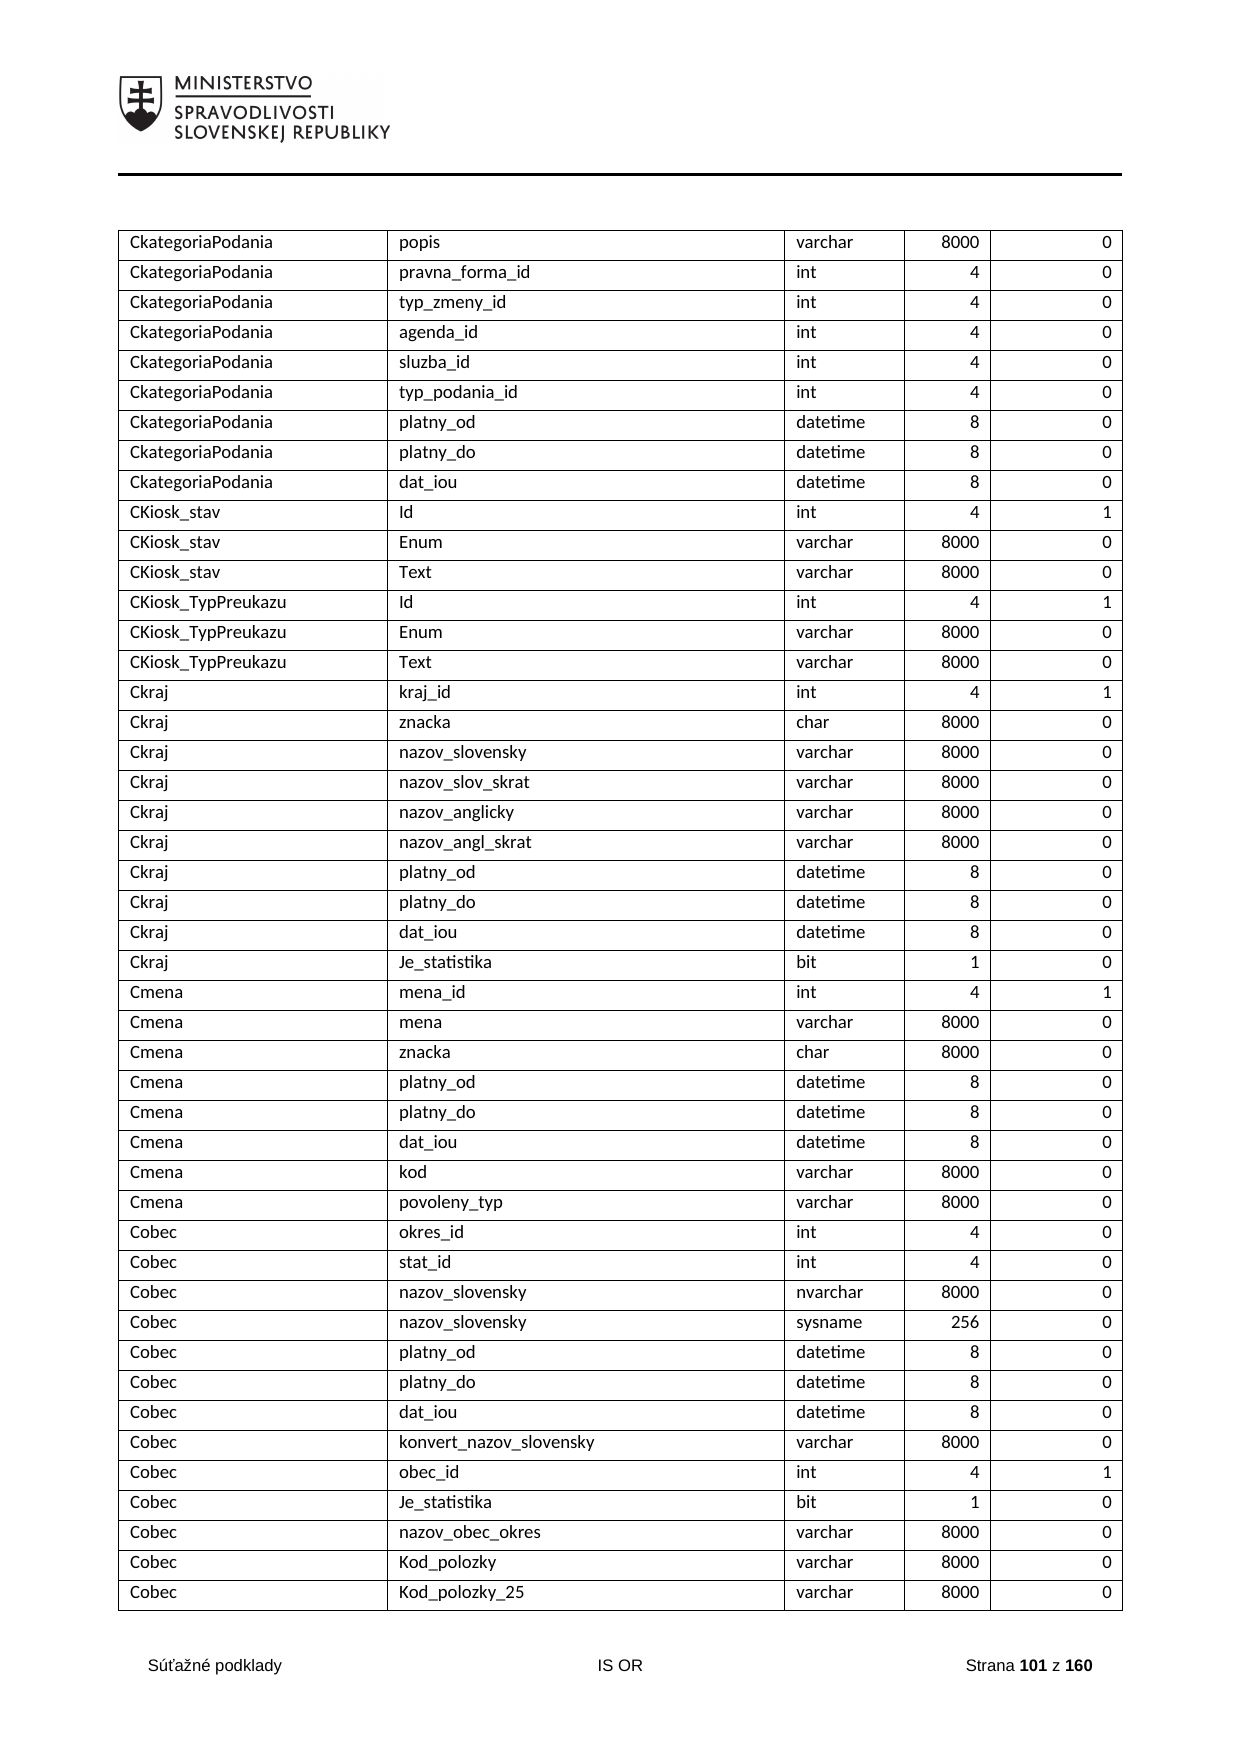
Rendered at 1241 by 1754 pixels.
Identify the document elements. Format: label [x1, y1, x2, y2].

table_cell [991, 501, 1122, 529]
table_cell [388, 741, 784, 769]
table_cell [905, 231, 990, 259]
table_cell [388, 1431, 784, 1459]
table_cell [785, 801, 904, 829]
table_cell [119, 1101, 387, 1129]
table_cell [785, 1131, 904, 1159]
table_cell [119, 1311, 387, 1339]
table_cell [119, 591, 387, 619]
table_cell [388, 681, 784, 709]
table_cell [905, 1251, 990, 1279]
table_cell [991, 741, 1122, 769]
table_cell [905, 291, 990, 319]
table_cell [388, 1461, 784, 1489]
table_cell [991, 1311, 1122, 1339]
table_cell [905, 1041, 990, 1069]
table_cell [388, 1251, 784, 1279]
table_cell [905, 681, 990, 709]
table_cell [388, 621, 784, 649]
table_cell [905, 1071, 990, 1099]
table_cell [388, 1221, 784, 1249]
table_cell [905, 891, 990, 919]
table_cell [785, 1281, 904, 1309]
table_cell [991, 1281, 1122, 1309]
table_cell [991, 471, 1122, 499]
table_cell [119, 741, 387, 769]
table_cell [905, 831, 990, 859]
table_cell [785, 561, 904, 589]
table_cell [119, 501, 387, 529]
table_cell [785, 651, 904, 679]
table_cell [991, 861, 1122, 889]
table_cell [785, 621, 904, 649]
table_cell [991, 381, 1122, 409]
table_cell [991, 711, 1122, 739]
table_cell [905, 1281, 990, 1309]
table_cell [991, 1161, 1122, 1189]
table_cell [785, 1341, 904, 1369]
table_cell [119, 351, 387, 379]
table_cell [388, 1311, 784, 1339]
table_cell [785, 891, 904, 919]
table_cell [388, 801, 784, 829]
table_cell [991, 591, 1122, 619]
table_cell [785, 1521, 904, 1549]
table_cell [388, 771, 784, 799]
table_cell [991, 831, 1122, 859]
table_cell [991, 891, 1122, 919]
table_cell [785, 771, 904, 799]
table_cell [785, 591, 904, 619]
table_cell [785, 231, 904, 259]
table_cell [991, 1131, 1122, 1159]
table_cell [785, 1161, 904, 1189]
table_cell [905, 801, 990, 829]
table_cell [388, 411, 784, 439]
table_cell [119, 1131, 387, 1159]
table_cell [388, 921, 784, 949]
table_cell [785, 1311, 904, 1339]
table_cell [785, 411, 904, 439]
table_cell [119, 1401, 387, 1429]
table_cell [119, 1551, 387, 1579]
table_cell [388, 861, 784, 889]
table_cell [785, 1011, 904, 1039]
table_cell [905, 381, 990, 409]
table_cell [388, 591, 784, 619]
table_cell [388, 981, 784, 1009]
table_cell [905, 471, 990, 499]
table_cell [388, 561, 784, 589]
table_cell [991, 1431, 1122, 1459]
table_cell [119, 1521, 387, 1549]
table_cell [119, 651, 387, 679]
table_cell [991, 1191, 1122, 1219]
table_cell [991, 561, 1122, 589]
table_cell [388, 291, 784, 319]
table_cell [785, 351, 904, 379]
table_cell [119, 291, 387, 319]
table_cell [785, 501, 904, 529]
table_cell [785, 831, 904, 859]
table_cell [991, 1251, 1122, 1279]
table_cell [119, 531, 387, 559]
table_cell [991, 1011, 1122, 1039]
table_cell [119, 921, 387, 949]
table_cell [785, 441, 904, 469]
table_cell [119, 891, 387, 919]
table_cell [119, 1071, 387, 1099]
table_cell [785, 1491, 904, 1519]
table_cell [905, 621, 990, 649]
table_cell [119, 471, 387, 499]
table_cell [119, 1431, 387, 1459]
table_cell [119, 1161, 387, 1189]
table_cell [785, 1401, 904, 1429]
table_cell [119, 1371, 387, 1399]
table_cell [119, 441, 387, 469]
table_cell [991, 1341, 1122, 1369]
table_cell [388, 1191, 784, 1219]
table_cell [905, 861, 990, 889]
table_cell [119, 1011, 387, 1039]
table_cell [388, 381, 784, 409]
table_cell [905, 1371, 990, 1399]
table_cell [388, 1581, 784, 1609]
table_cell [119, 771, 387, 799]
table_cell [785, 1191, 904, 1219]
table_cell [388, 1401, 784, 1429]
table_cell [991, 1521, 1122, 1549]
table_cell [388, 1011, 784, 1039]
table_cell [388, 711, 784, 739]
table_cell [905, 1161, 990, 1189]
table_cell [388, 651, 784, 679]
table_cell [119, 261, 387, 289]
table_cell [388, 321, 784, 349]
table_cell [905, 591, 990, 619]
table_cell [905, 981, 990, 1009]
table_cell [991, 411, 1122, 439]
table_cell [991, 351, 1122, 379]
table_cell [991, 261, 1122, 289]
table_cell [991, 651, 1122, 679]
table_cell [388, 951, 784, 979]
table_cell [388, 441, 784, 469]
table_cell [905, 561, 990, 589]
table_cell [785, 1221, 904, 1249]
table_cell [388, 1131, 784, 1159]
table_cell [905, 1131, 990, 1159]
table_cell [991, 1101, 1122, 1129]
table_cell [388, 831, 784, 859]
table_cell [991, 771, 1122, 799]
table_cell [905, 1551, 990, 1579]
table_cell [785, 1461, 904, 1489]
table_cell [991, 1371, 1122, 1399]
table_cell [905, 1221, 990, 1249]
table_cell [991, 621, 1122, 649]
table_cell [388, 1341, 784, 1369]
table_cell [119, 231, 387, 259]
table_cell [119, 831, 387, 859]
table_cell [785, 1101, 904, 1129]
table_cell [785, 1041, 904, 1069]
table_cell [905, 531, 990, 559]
picture [118, 73, 390, 144]
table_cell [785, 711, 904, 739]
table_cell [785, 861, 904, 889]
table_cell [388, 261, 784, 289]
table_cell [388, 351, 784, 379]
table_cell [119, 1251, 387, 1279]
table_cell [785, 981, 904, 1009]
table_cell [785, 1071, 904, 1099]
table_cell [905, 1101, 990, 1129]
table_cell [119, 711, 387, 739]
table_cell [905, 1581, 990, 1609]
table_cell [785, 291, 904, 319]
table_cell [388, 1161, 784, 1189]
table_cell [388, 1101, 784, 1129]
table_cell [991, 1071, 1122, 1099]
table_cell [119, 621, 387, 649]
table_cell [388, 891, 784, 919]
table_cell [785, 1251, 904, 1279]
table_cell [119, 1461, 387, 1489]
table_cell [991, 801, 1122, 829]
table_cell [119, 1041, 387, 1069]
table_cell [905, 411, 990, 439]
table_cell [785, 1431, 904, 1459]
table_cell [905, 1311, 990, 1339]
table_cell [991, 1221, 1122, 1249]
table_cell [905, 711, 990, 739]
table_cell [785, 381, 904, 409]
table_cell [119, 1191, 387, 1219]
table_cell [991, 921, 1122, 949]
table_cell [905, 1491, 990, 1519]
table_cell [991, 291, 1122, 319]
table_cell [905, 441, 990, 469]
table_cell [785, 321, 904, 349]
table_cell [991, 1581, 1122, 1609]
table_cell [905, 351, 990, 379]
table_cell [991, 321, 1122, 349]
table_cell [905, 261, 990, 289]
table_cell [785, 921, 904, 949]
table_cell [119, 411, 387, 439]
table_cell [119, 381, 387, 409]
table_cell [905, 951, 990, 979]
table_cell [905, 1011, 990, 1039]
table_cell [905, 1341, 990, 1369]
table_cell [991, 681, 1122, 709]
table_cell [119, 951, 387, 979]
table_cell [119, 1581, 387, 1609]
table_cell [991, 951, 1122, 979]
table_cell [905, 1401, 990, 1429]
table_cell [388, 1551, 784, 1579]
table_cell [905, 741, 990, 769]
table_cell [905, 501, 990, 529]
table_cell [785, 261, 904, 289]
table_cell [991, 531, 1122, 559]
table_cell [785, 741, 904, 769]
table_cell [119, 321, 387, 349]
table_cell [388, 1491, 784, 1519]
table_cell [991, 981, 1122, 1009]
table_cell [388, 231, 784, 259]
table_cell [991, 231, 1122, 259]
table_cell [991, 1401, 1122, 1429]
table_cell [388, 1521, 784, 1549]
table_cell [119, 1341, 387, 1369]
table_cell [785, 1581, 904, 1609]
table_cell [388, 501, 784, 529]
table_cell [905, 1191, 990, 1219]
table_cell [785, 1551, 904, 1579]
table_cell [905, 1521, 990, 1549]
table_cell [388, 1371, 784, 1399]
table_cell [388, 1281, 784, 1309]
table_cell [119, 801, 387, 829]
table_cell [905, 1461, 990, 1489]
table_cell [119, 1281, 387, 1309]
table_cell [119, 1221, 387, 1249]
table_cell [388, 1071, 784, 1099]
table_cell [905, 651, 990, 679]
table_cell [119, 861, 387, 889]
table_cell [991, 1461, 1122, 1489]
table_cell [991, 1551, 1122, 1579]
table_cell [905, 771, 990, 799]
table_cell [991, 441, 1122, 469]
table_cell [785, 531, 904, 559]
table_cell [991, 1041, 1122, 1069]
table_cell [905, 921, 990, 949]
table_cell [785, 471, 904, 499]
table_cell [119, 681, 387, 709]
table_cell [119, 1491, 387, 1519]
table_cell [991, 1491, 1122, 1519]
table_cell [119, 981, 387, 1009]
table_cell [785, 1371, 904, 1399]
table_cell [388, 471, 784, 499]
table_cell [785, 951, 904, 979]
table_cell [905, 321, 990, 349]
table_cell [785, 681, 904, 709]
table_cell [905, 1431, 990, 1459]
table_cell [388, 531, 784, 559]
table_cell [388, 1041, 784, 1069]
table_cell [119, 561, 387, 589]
